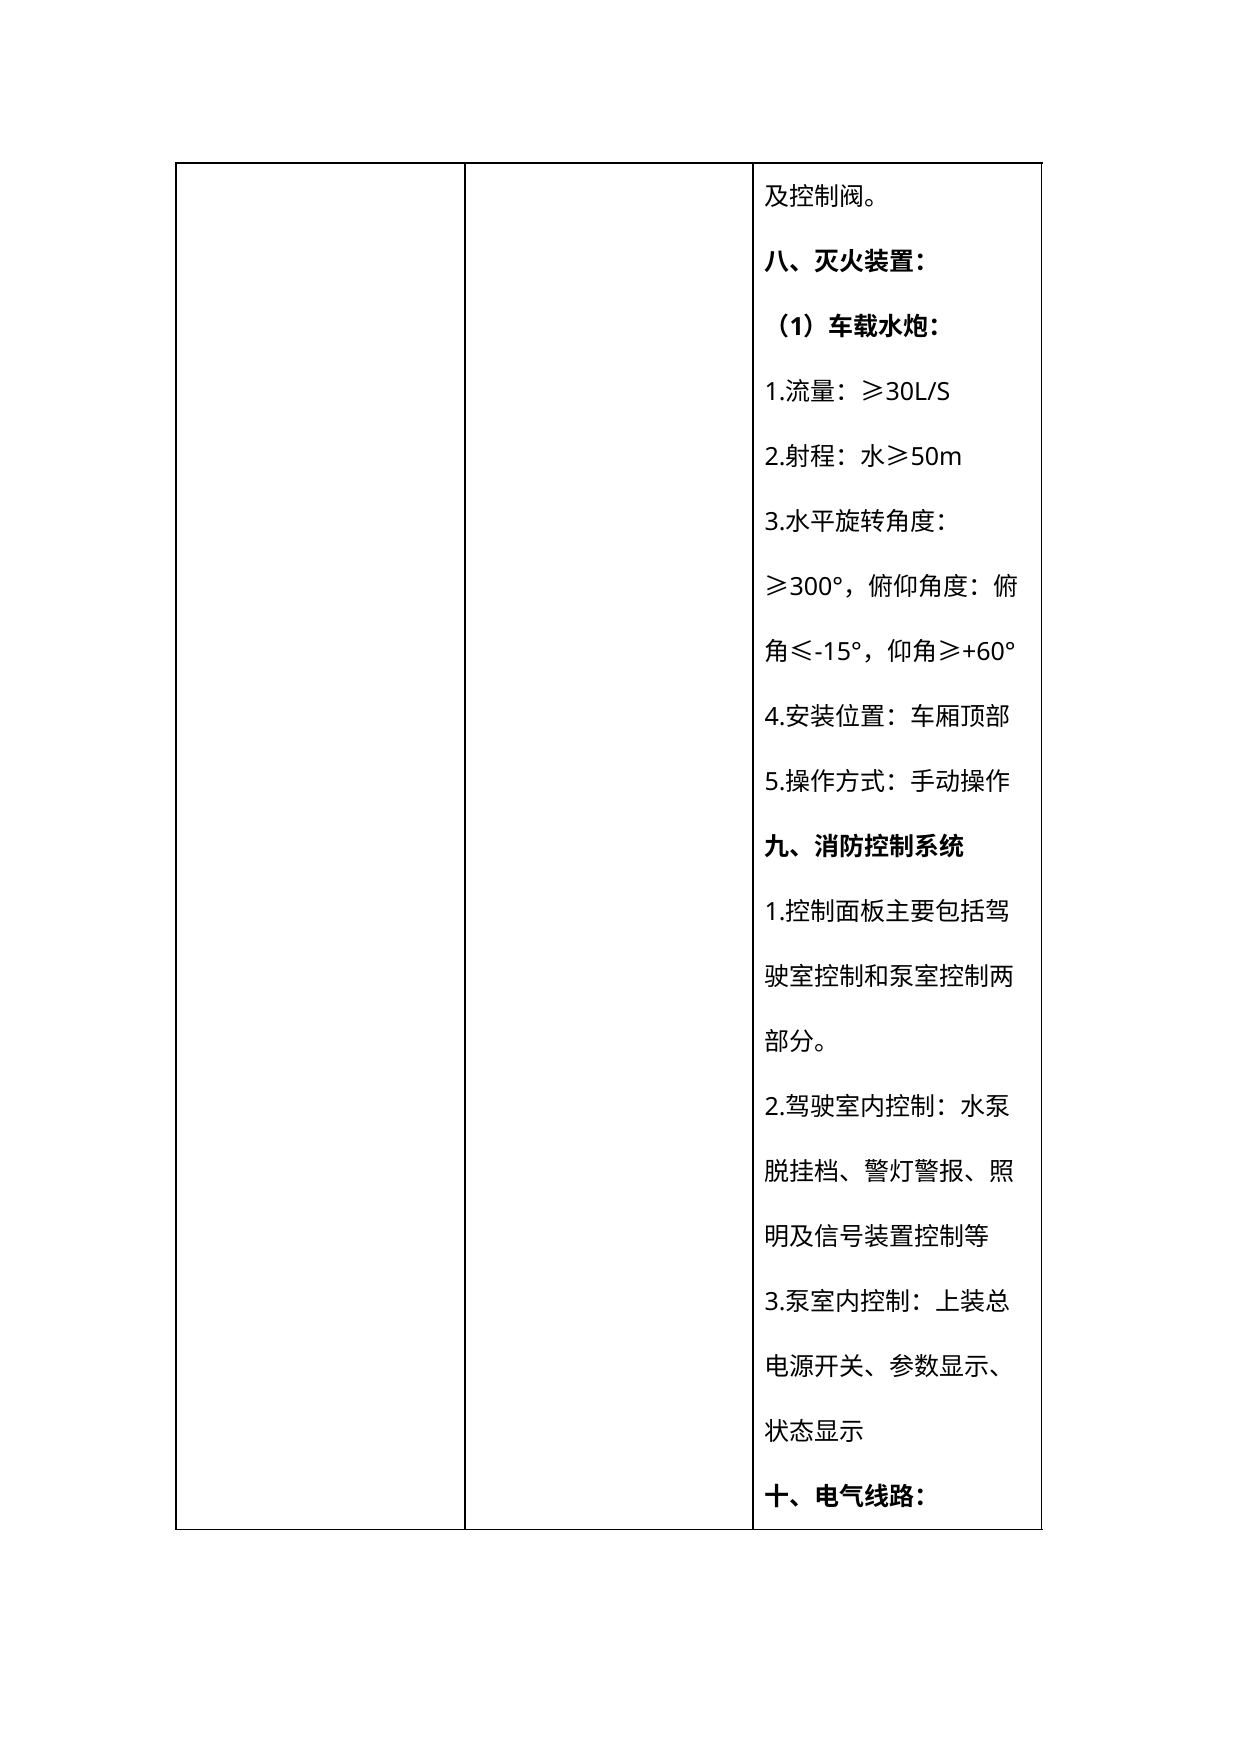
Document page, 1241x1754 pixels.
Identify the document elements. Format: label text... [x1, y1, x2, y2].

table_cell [754, 164, 1041, 1528]
table_cell [177, 164, 464, 1528]
table_cell 2 [466, 164, 752, 1528]
